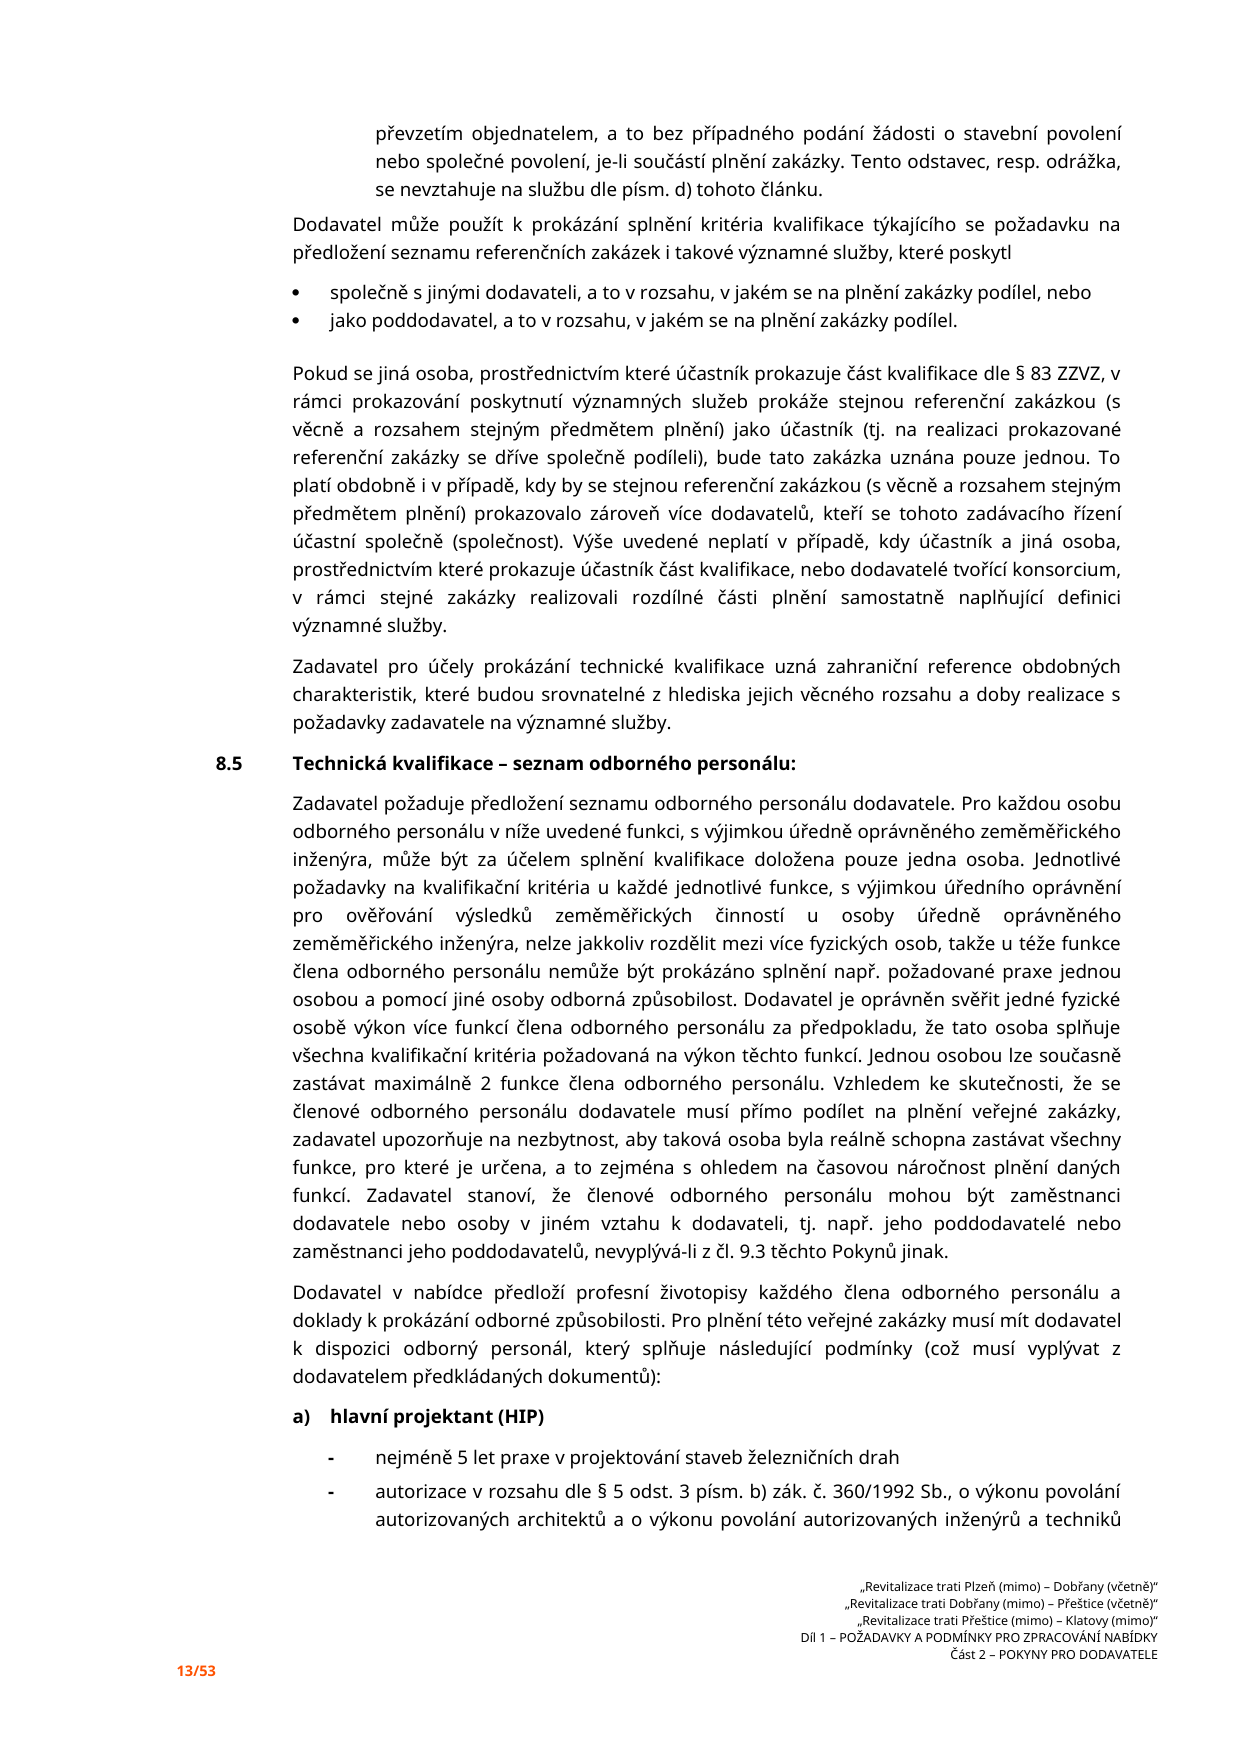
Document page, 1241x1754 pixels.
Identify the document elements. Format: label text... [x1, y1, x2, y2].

list společně s jinými dodavateli, a to v rozsahu, v jakém se na plnění zakázky podílel, nebo [292, 279, 1122, 305]
text Zadavatel požaduje předložení seznamu odborného personálu dodavatele. Pro každou osobu odborného personálu v níže uvedené funkci, s výjimkou úředně oprávněného zeměměřického inženýra, může být za účelem splnění kvalifikace doložena pouze jedna osoba. Jednotlivé požadavky na kvalifikační kritéria u každé jednotlivé funkce, s výjimkou úředního oprávnění pro ověřování výsledků zeměměřických činností u osoby úředně oprávněného zeměměřického inženýra, nelze jakkoliv rozdělit mezi více fyzických osob, takže u téže funkce člena odborného personálu nemůže být prokázáno splnění např. požadované praxe jednou osobou a pomocí jiné osoby odborná způsobilost. Dodavatel je oprávněn svěřit jedné fyzické osobě výkon více funkcí člena odborného personálu za předpokladu, že tato osoba splňuje všechna kvalifikační kritéria požadovaná na výkon těchto funkcí. Jednou osobou lze současně zastávat maximálně 2 funkce člena odborného personálu. Vzhledem ke skutečnosti, že se členové odborného personálu dodavatele musí přímo podílet na plnění veřejné zakázky, zadavatel upozorňuje na nezbytnost, aby taková osoba byla reálně schopna zastávat všechny funkce, pro které je určena, a to zejména s ohledem na časovou náročnost plnění daných funkcí. Zadavatel stanoví, že členové odborného personálu mohou být zaměstnanci dodavatele nebo osoby v jiném vztahu k dodavateli, tj. např. jeho poddodavatelé nebo zaměstnanci jeho poddodavatelů, nevyplývá-li z čl. 9.3 těchto Pokynů jinak. [292, 790, 1122, 1264]
text Dodavatel v nabídce předloží profesní životopisy každého člena odborného personálu a doklady k prokázání odborné způsobilosti. Pro plnění této veřejné zakázky musí mít dodavatel k dispozici odborný personál, který splňuje následující podmínky (což musí vyplývat z dodavatelem předkládaných dokumentů): [292, 1279, 1122, 1389]
text Pokud se jiná osoba, prostřednictvím které účastník prokazuje část kvalifikace dle § 83 ZZVZ, v rámci prokazování poskytnutí významných služeb prokáže stejnou referenční zakázkou (s věcně a rozsahem stejným předmětem plnění) jako účastník (tj. na realizaci prokazované referenční zakázky se dříve společně podíleli), bude tato zakázka uznána pouze jednou. To platí obdobně i v případě, kdy by se stejnou referenční zakázkou (s věcně a rozsahem stejným předmětem plnění) prokazovalo zároveň více dodavatelů, kteří se tohoto zadávacího řízení účastní společně (společnost). Výše uvedené neplatí v případě, kdy účastník a jiná osoba, prostřednictvím které prokazuje účastník část kvalifikace, nebo dodavatelé tvořící konsorcium, v rámci stejné zakázky realizovali rozdílné části plnění samostatně naplňující definici významné služby. [292, 361, 1122, 638]
text Zadavatel pro účely prokázání technické kvalifikace uzná zahraniční reference obdobných charakteristik, které budou srovnatelné z hlediska jejich věcného rozsahu a doby realizace s požadavky zadavatele na významné služby. [292, 653, 1122, 735]
text Dodavatel může použít k prokázání splnění kritéria kvalifikace týkajícího se požadavku na předložení seznamu referenčních zakázek i takové významné služby, které poskytl [292, 211, 1122, 264]
text nejméně 5 let praxe v projektování staveb železničních drah [328, 1444, 1122, 1470]
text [328, 1478, 1122, 1532]
text Technická kvalifikace – seznam odborného personálu: [216, 750, 1122, 775]
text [328, 121, 1122, 202]
list jako poddodavatel, a to v rozsahu, v jakém se na plnění zakázky podílel. [292, 307, 1122, 333]
list hlavní projektant (HIP) [292, 1404, 1122, 1429]
